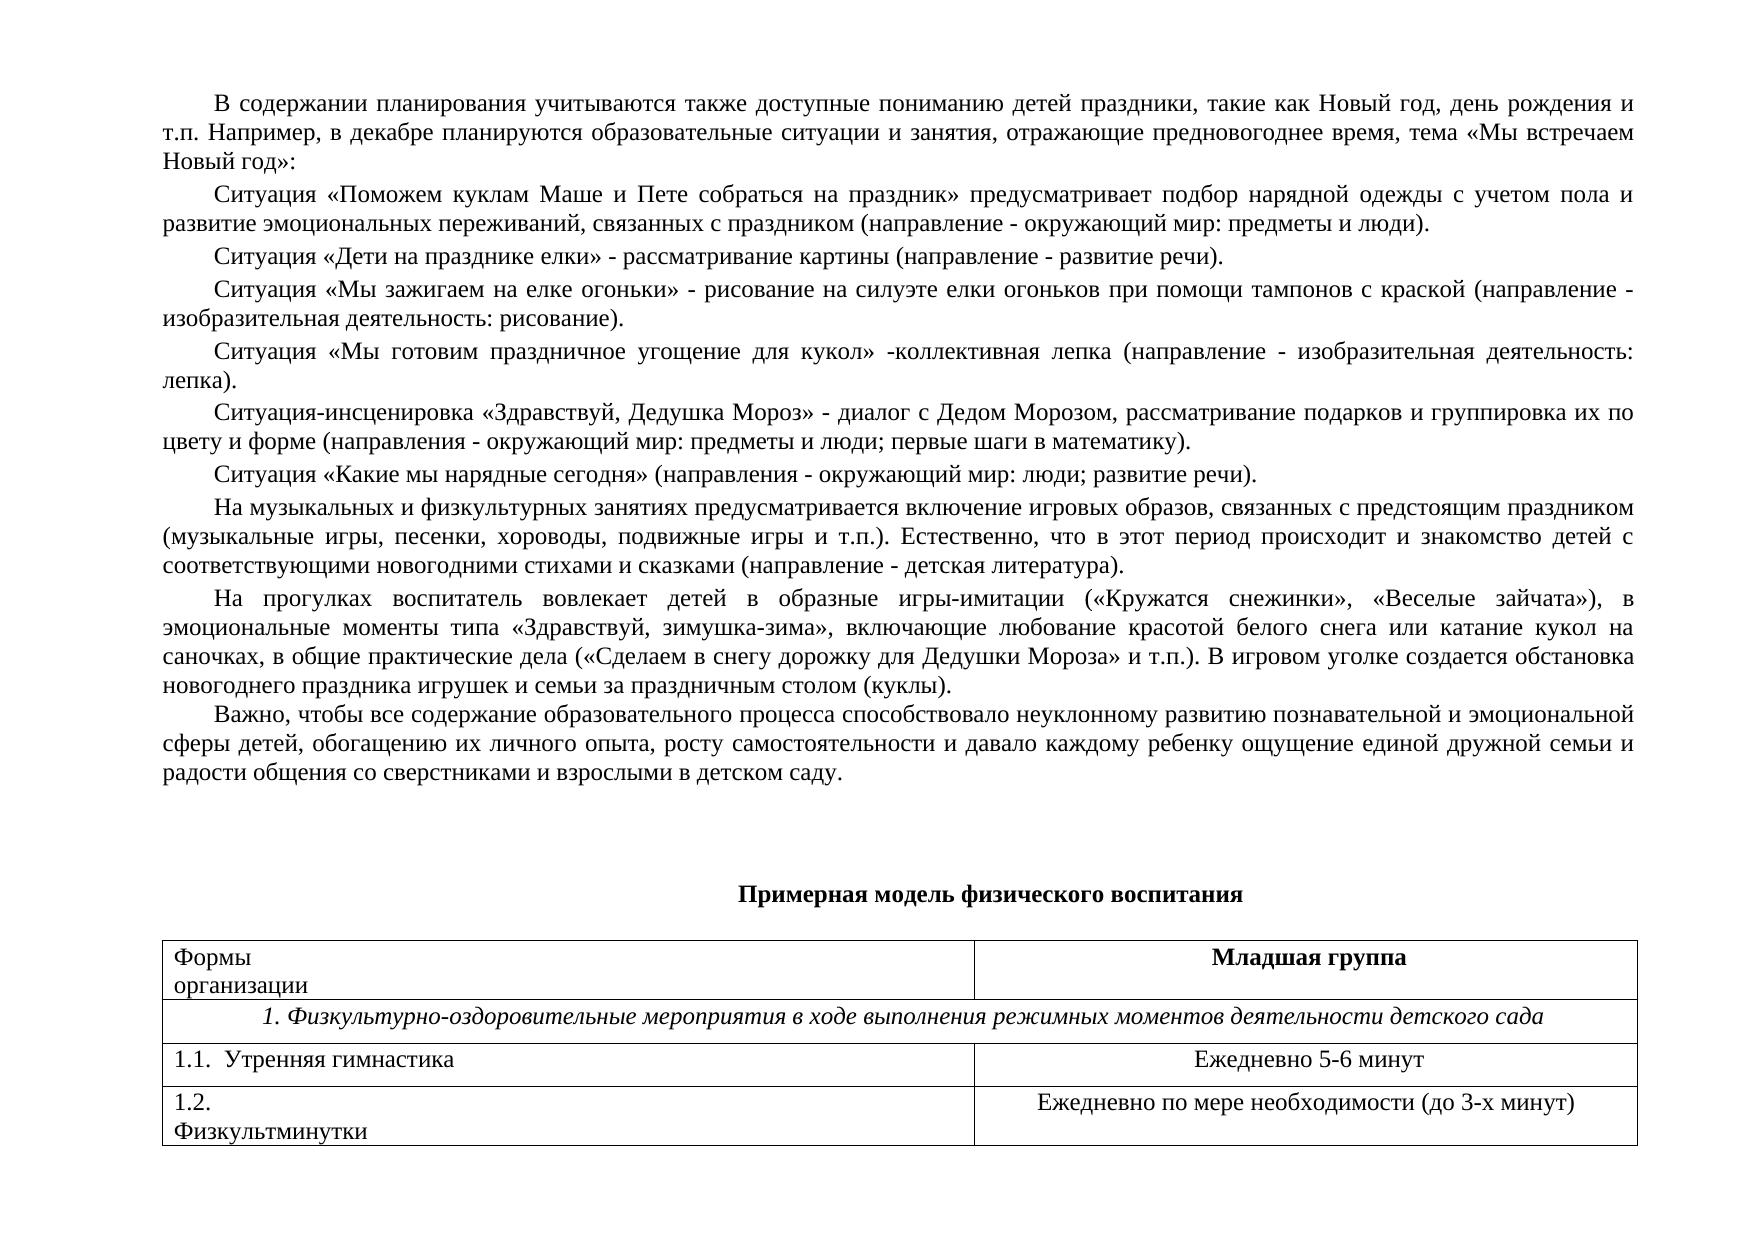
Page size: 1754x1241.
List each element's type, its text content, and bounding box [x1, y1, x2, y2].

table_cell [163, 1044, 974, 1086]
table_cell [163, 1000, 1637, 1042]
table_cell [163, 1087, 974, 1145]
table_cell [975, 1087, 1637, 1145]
text Ситуация «Мы зажигаем на елке огоньки» - рисование на силуэте елки огоньков при помощи тампонов с краской (направление - изобразительная деятельность: рисование). [162, 274, 1636, 332]
text Важно, чтобы все содержание образовательного процесса способствовало неуклонному развитию познавательной и эмоциональной сферы детей, обогащению их личного опыта, росту самостоятельности и давало каждому ребенку ощущение единой дружной семьи и радости общения со сверстниками и взрослыми в детском саду. [162, 699, 1636, 786]
text Примерная модель физического воспитания [383, 879, 1598, 908]
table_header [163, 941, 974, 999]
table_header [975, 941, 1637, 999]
text В содержании планирования учитываются также доступные пониманию детей праздники, такие как Новый год, день рождения и т.п. Например, в декабре планируются образовательные ситуации и занятия, отражающие предновогоднее время, тема «Мы встречаем Новый год»: [162, 88, 1636, 175]
text На музыкальных и физкультурных занятиях предусматривается включение игровых образов, связанных с предстоящим праздником (музыкальные игры, песенки, хороводы, подвижные игры и т.п.). Естественно, что в этот период происходит и знакомство детей с соответствующими новогодними стихами и сказками (направление - детская литература). [162, 492, 1636, 579]
text Ситуация «Дети на празднике елки» - рассматривание картины (направление - развитие речи). [162, 241, 1636, 270]
text Ситуация «Поможем куклам Маше и Пете собраться на праздник» предусматривает подбор нарядной одежды с учетом пола и развитие эмоциональных переживаний, связанных с праздником (направление - окружающий мир: предметы и люди). [162, 179, 1636, 237]
text Ситуация-инсценировка «Здравствуй, Дедушка Мороз» - диалог с Дедом Морозом, рассматривание подарков и группировка их по цвету и форме (направления - окружающий мир: предметы и люди; первые шаги в математику). [162, 397, 1636, 455]
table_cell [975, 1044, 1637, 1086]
text На прогулках воспитатель вовлекает детей в образные игры-имитации («Кружатся снежинки», «Веселые зайчата»), в эмоциональные моменты типа «Здравствуй, зимушка-зима», включающие любование красотой белого снега или катание кукол на саночках, в общие практические дела («Сделаем в снегу дорожку для Дедушки Мороза» и т.п.). В игровом уголке создается обстановка новогоднего праздника игрушек и семьи за праздничным столом (куклы). [162, 583, 1636, 698]
text Ситуация «Какие мы нарядные сегодня» (направления - окружающий мир: люди; развитие речи). [162, 459, 1636, 488]
text Ситуация «Мы готовим праздничное угощение для кукол» -коллективная лепка (направление - изобразительная деятельность: лепка). [162, 336, 1636, 393]
